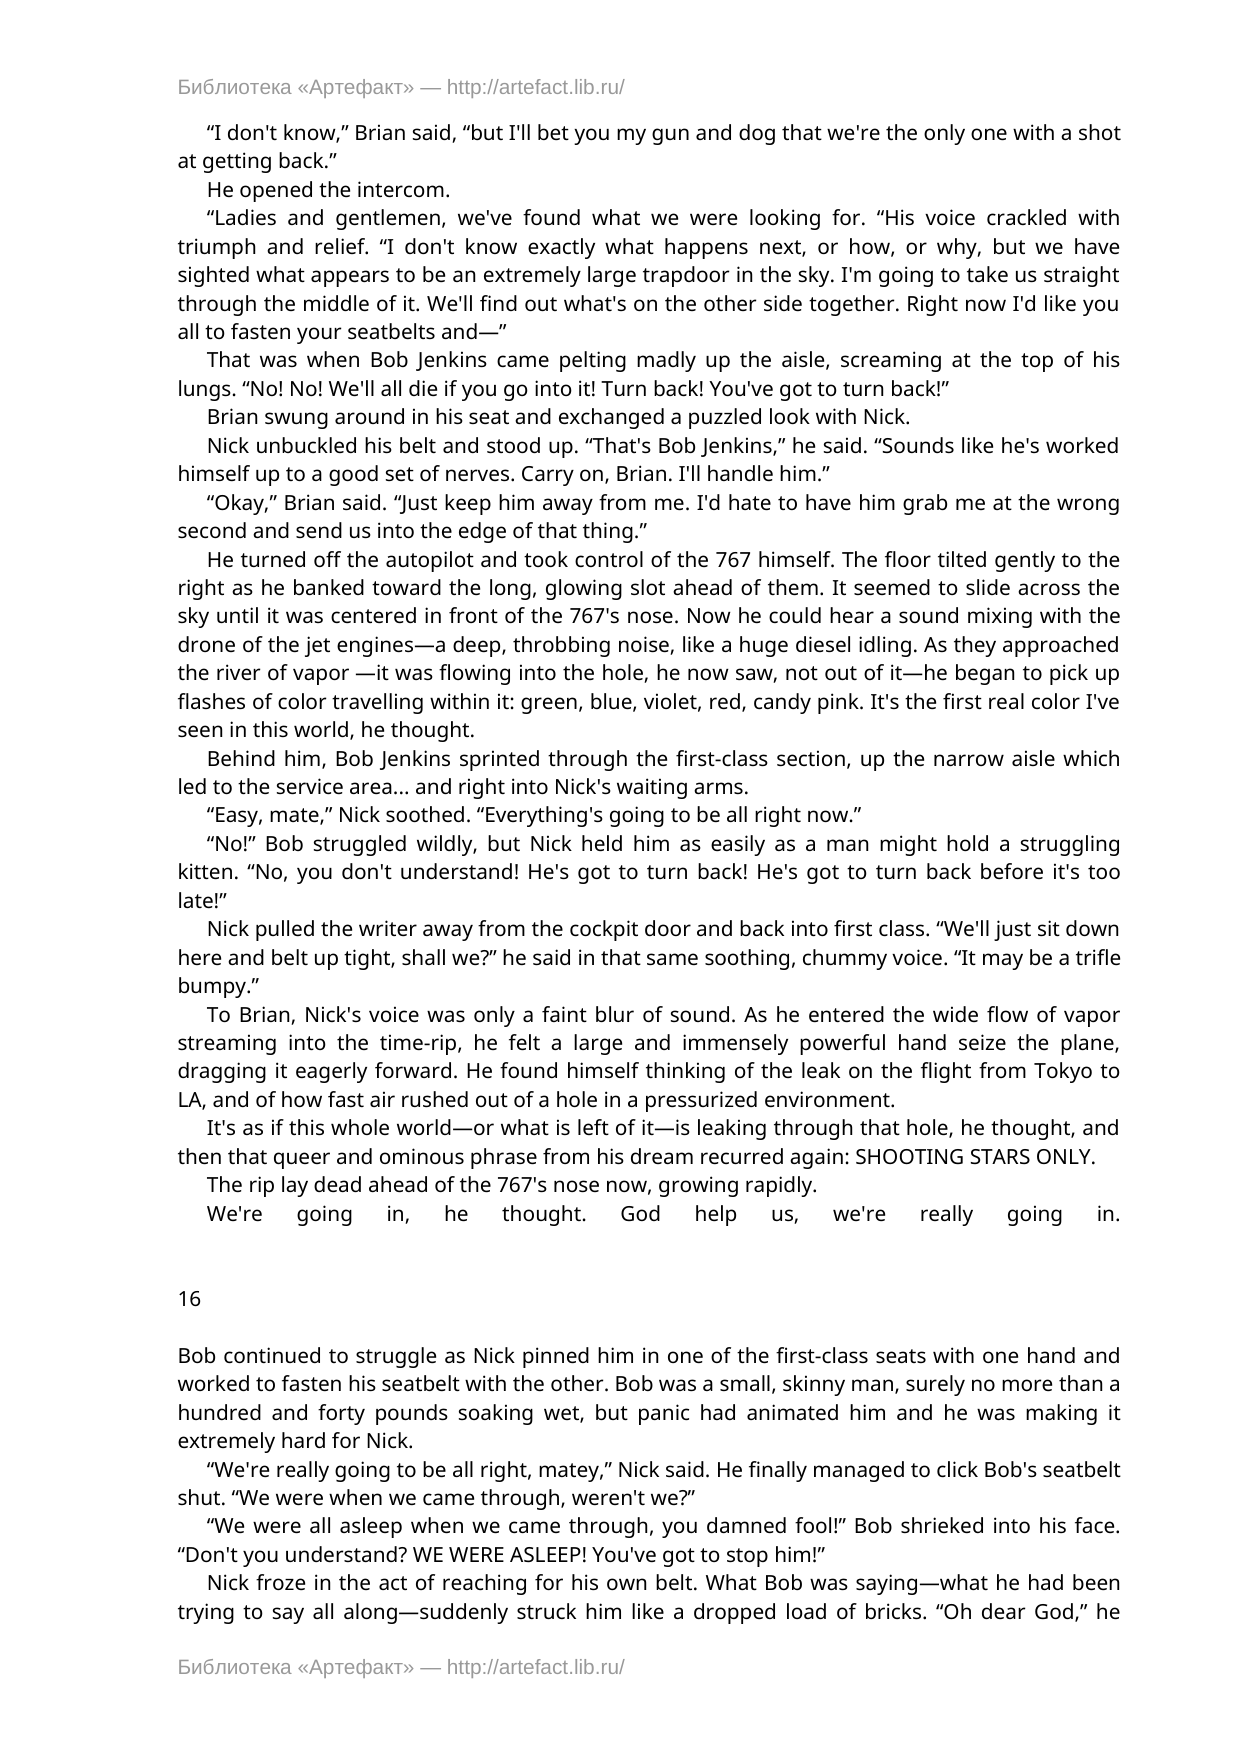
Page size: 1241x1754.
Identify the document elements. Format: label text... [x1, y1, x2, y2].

text Brian swung around in his seat and exchanged a puzzled look with Nick. [177, 402, 1122, 431]
text He opened the intercom. [177, 175, 1122, 203]
text It's as if this whole world—or what is left of it—is leaking through that hole, he thought, and then that queer and ominous phrase from his dream recurred again: SHOOTING STARS ONLY. [177, 1113, 1122, 1170]
text “Easy, mate,” Nick soothed. “Everything's going to be all right now.” [177, 801, 1122, 829]
text “No!” Bob struggled wildly, but Nick held him as easily as a man might hold a struggling kitten. “No, you don't understand! He's got to turn back! He's got to turn back before it's too late!” [177, 829, 1122, 914]
text Nick unbuckled his belt and stood up. “That's Bob Jenkins,” he said. “Sounds like he's worked himself up to a good set of nerves. Carry on, Brian. I'll handle him.” [177, 431, 1122, 488]
text The rip lay dead ahead of the 767's nose now, growing rapidly. [177, 1170, 1122, 1199]
text That was when Bob Jenkins came pelting madly up the aisle, screaming at the top of his lungs. “No! No! We'll all die if you go into it! Turn back! You've got to turn back!” [177, 346, 1122, 402]
text “Ladies and gentlemen, we've found what we were looking for. “His voice crackled with triumph and relief. “I don't know exactly what happens next, or how, or why, but we have sighted what appears to be an extremely large trapdoor in the sky. I'm going to take us straight through the middle of it. We'll find out what's on the other side together. Right now I'd like you all to fasten your seatbelts and—” [177, 203, 1122, 346]
text “We were all asleep when we came through, you damned fool!” Bob shrieked into his face. “Don't you understand? WE WERE ASLEEP! You've got to stop him!” [177, 1512, 1122, 1568]
text “Okay,” Brian said. “Just keep him away from me. I'd hate to have him grab me at the wrong second and send us into the edge of that thing.” [177, 488, 1122, 545]
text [177, 1568, 1122, 1625]
text To Brian, Nick's voice was only a faint blur of sound. As he entered the wide flow of vapor streaming into the time-rip, he felt a large and immensely powerful hand seize the plane, dragging it eagerly forward. He found himself thinking of the leak on the flight from Tokyo to LA, and of how fast air rushed out of a hole in a pressurized environment. [177, 1000, 1122, 1113]
text Behind him, Bob Jenkins sprinted through the first-class section, up the narrow aisle which led to the service area... and right into Nick's waiting arms. [177, 744, 1122, 801]
text “We're really going to be all right, matey,” Nick said. He finally managed to click Bob's seatbelt shut. “We were when we came through, weren't we?” [177, 1455, 1122, 1512]
text “I don't know,” Brian said, “but I'll bet you my gun and dog that we're the only one with a shot at getting back.” [177, 118, 1122, 175]
text He turned off the autopilot and took control of the 767 himself. The floor tilted gently to the right as he banked toward the long, glowing slot ahead of them. It seemed to slide across the sky until it was centered in front of the 767's nose. Now he could hear a sound mixing with the drone of the jet engines—a deep, throbbing noise, like a huge diesel idling. As they approached the river of vapor —it was flowing into the hole, he now saw, not out of it—he began to pick up flashes of color travelling within it: green, blue, violet, red, candy pink. It's the first real color I've seen in this world, he thought. [177, 545, 1122, 744]
text Nick pulled the writer away from the cockpit door and back into first class. “We'll just sit down here and belt up tight, shall we?” he said in that same soothing, chummy voice. “It may be a trifle bumpy.” [177, 914, 1122, 1000]
text We're going in, he thought. God help us, we're really going in. 16 Bob continued to struggle as Nick pinned him in one of the first-class seats with one hand and worked to fasten his seatbelt with the other. Bob was a small, skinny man, surely no more than a hundred and forty pounds soaking wet, but panic had animated him and he was making it extremely hard for Nick. [177, 1199, 1122, 1455]
